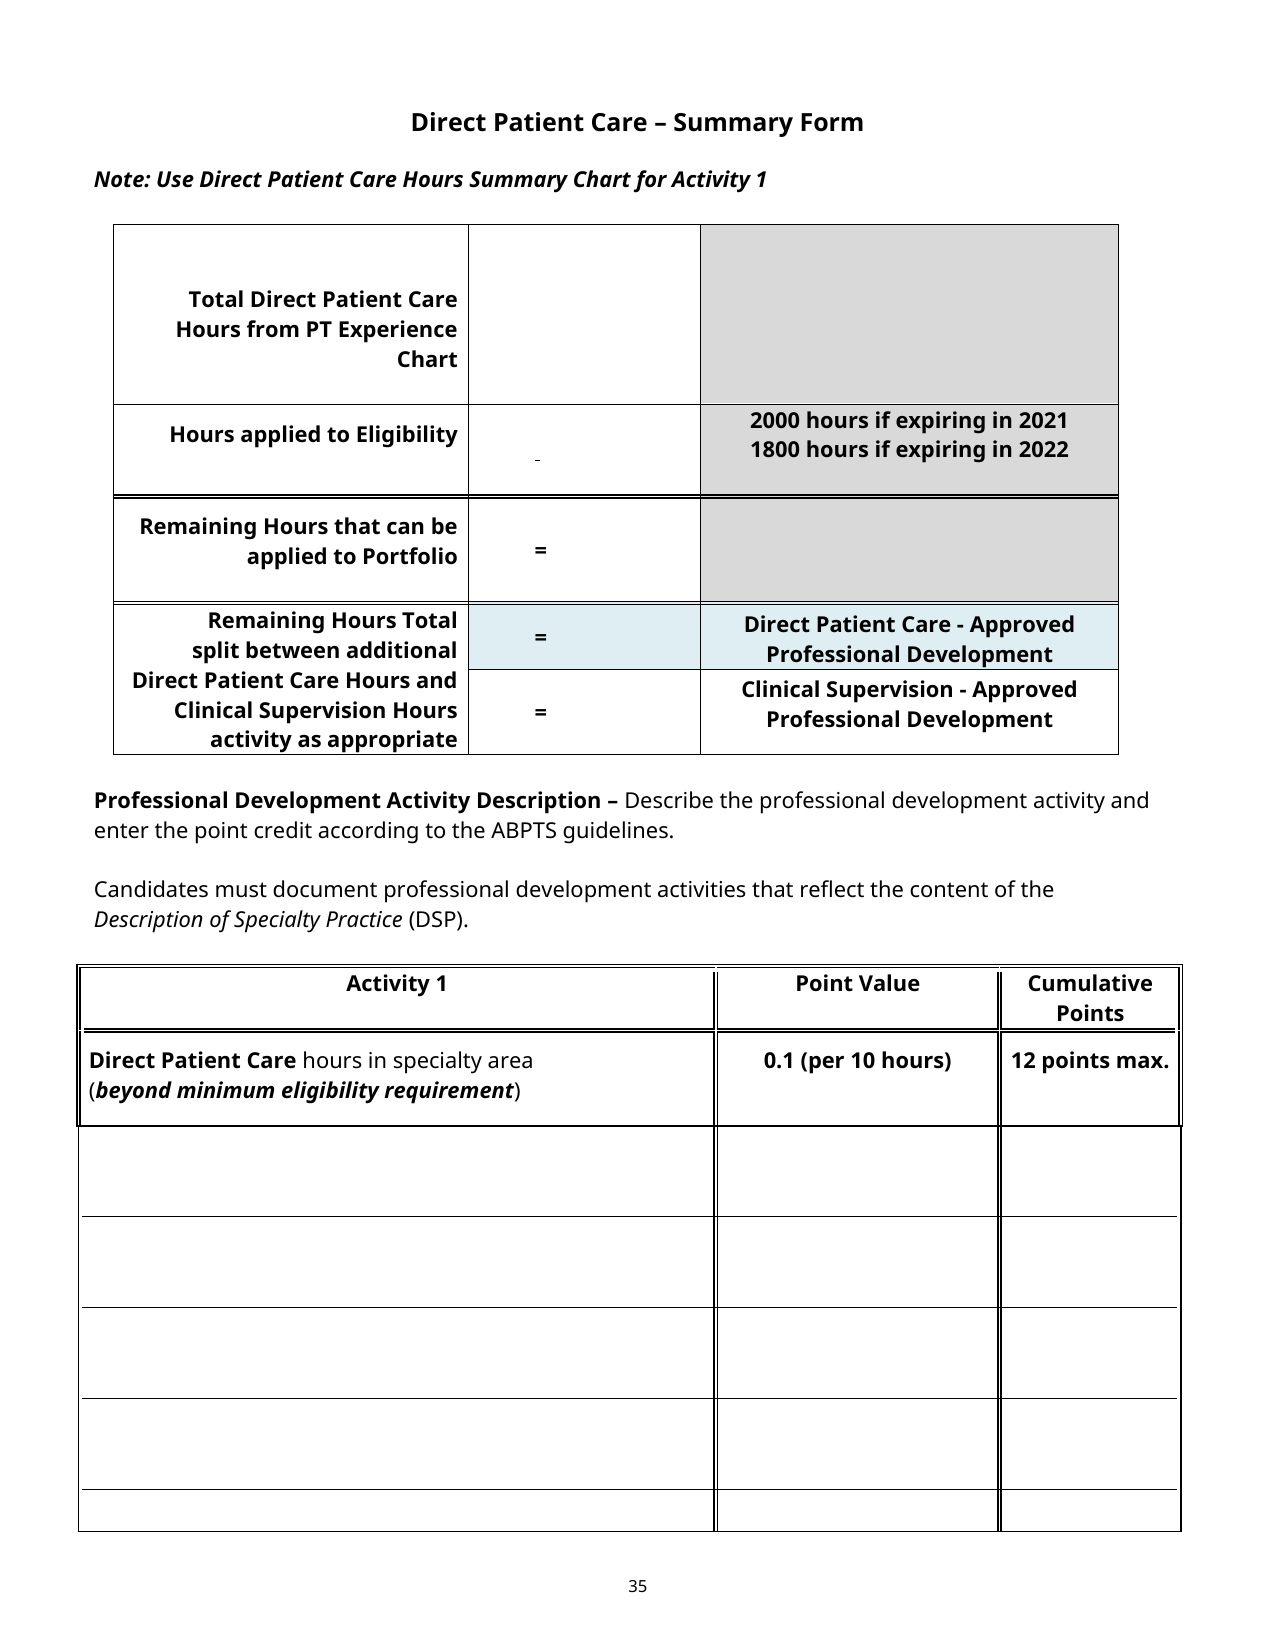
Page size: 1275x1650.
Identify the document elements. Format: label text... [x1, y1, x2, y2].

table_header Activity 1 [78, 965, 716, 1028]
text Candidates must document professional development activities that reflect the content of the Description of Specialty Practice (DSP). [94, 874, 1172, 934]
table_cell [1002, 1489, 1180, 1531]
table_cell [79, 1489, 713, 1531]
table_cell 0.1 (per 10 hours) [718, 1033, 997, 1125]
table_cell [1002, 1307, 1180, 1398]
table_header Cumulative Points [999, 965, 1181, 1028]
table_cell = [469, 605, 700, 669]
table_cell [1002, 1127, 1180, 1216]
text Note: Use Direct Patient Care Hours Summary Chart for Activity 1 [94, 164, 1172, 194]
table_cell [1002, 1398, 1180, 1489]
table_cell [469, 405, 700, 494]
table_cell [79, 1216, 713, 1307]
table_header Total Direct Patient Care Hours from PT Experience Chart [114, 225, 468, 403]
table_header [469, 225, 700, 403]
table_header [701, 225, 1118, 403]
table_cell [718, 1490, 997, 1531]
table_cell Remaining Hours that can be applied to Portfolio [114, 499, 468, 601]
table_cell [1002, 1216, 1180, 1307]
table_cell [718, 1308, 997, 1398]
table_cell 12 points max. [999, 1028, 1181, 1125]
text Direct Patient Care – Summary Form [37, 105, 1237, 139]
table_cell [718, 1217, 997, 1307]
table_cell = [469, 499, 700, 601]
table_cell [718, 1399, 997, 1489]
table_cell Remaining Hours Total split between additional Direct Patient Care Hours and Clinical Supervision Hours activity as appropriate [114, 605, 468, 754]
table_header Point Value [716, 968, 999, 1028]
table_cell = [469, 670, 700, 754]
table_cell Clinical Supervision - Approved Professional Development [701, 670, 1118, 754]
table_cell [701, 499, 1118, 601]
table_cell 2000 hours if expiring in 2021 1800 hours if expiring in 2022 [701, 405, 1118, 494]
table_cell [79, 1127, 713, 1216]
table_cell Direct Patient Care - Approved Professional Development [701, 605, 1118, 669]
text Professional Development Activity Description – Describe the professional development activity and enter the point credit according to the ABPTS guidelines. [94, 785, 1172, 844]
table_cell Direct Patient Care hours in specialty area (beyond minimum eligibility requirement) [78, 1028, 716, 1125]
table_cell Hours applied to Eligibility [114, 405, 468, 494]
table_cell [79, 1398, 713, 1489]
table_cell [718, 1127, 997, 1216]
table_cell [79, 1307, 713, 1398]
